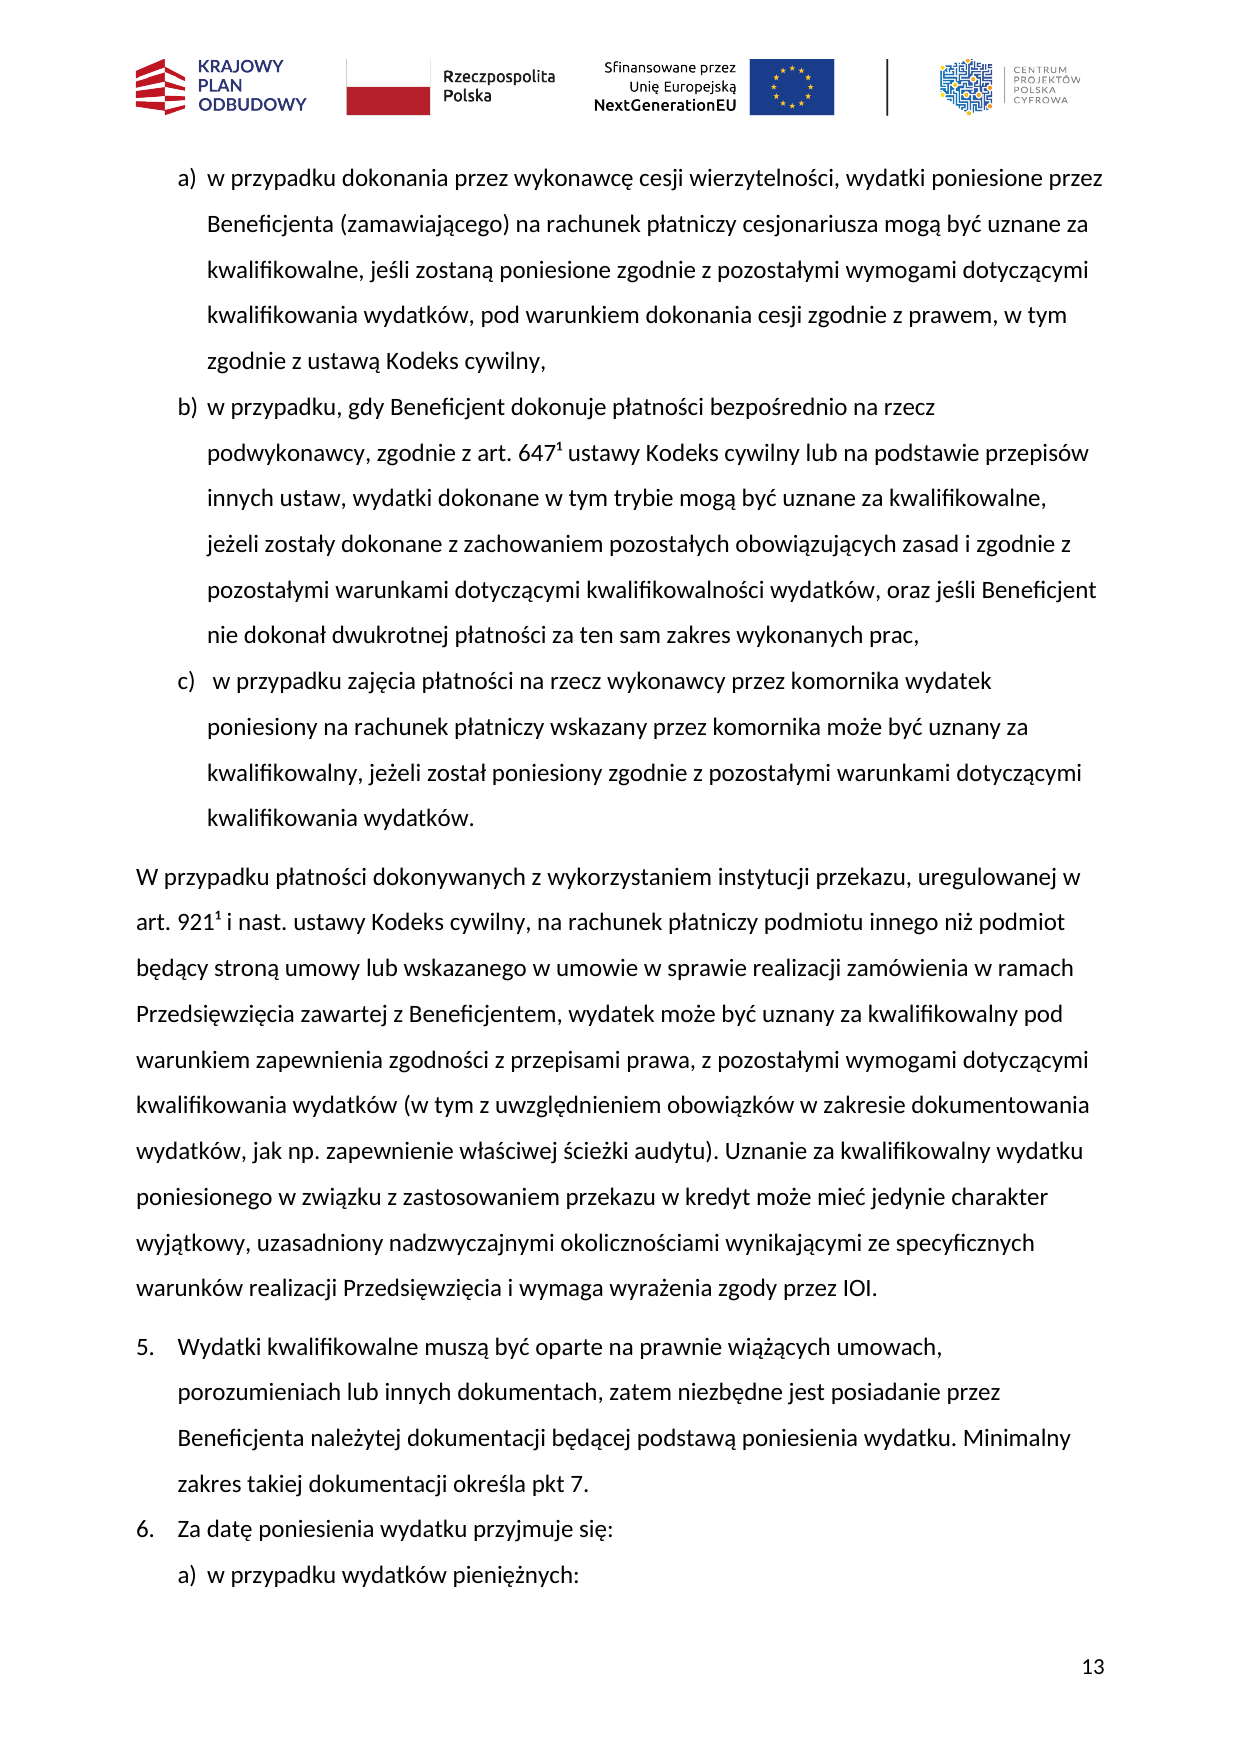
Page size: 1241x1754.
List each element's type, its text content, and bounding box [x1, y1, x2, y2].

text W przypadku płatności dokonywanych z wykorzystaniem instytucji przekazu, uregulowanej w art. 921¹ i nast. ustawy Kodeks cywilny, na rachunek płatniczy podmiotu innego niż podmiot będący stroną umowy lub wskazanego w umowie w sprawie realizacji zamówienia w ramach Przedsięwzięcia zawartej z Beneficjentem, wydatek może być uznany za kwalifikowalny pod warunkiem zapewnienia zgodności z przepisami prawa, z pozostałymi wymogami dotyczącymi kwalifikowania wydatków (w tym z uwzględnieniem obowiązków w zakresie dokumentowania wydatków, jak np. zapewnienie właściwej ścieżki audytu). Uznanie za kwalifikowalny wydatku poniesionego w związku z zastosowaniem przekazu w kredyt może mieć jedynie charakter wyjątkowy, uzasadniony nadzwyczajnymi okolicznościami wynikającymi ze specyficznych warunków realizacji Przedsięwzięcia i wymaga wyrażenia zgody przez IOI. [136, 861, 1104, 1303]
picture [135, 59, 1081, 116]
list w przypadku zajęcia płatności na rzecz wykonawcy przez komornika wydatek poniesiony na rachunek płatniczy wskazany przez komornika może być uznany za kwalifikowalny, jeżeli został poniesiony zgodnie z pozostałymi warunkami dotyczącymi kwalifikowania wydatków. [177, 665, 1104, 833]
list w przypadku dokonania przez wykonawcę cesji wierzytelności, wydatki poniesione przez Beneficjenta (zamawiającego) na rachunek płatniczy cesjonariusza mogą być uznane za kwalifikowalne, jeśli zostaną poniesione zgodnie z pozostałymi wymogami dotyczącymi kwalifikowania wydatków, pod warunkiem dokonania cesji zgodnie z prawem, w tym zgodnie z ustawą Kodeks cywilny, [177, 162, 1104, 376]
list Za datę poniesienia wydatku przyjmuje się: [136, 1513, 1104, 1544]
list w przypadku, gdy Beneficjent dokonuje płatności bezpośrednio na rzecz podwykonawcy, zgodnie z art. 647¹ ustawy Kodeks cywilny lub na podstawie przepisów innych ustaw, wydatki dokonane w tym trybie mogą być uznane za kwalifikowalne, jeżeli zostały dokonane z zachowaniem pozostałych obowiązujących zasad i zgodnie z pozostałymi warunkami dotyczącymi kwalifikowalności wydatków, oraz jeśli Beneficjent nie dokonał dwukrotnej płatności za ten sam zakres wykonanych prac, [177, 391, 1104, 650]
list Wydatki kwalifikowalne muszą być oparte na prawnie wiążących umowach, porozumieniach lub innych dokumentach, zatem niezbędne jest posiadanie przez Beneficjenta należytej dokumentacji będącej podstawą poniesienia wydatku. Minimalny zakres takiej dokumentacji określa pkt 7. [136, 1331, 1104, 1498]
list w przypadku wydatków pieniężnych: [177, 1559, 1104, 1590]
